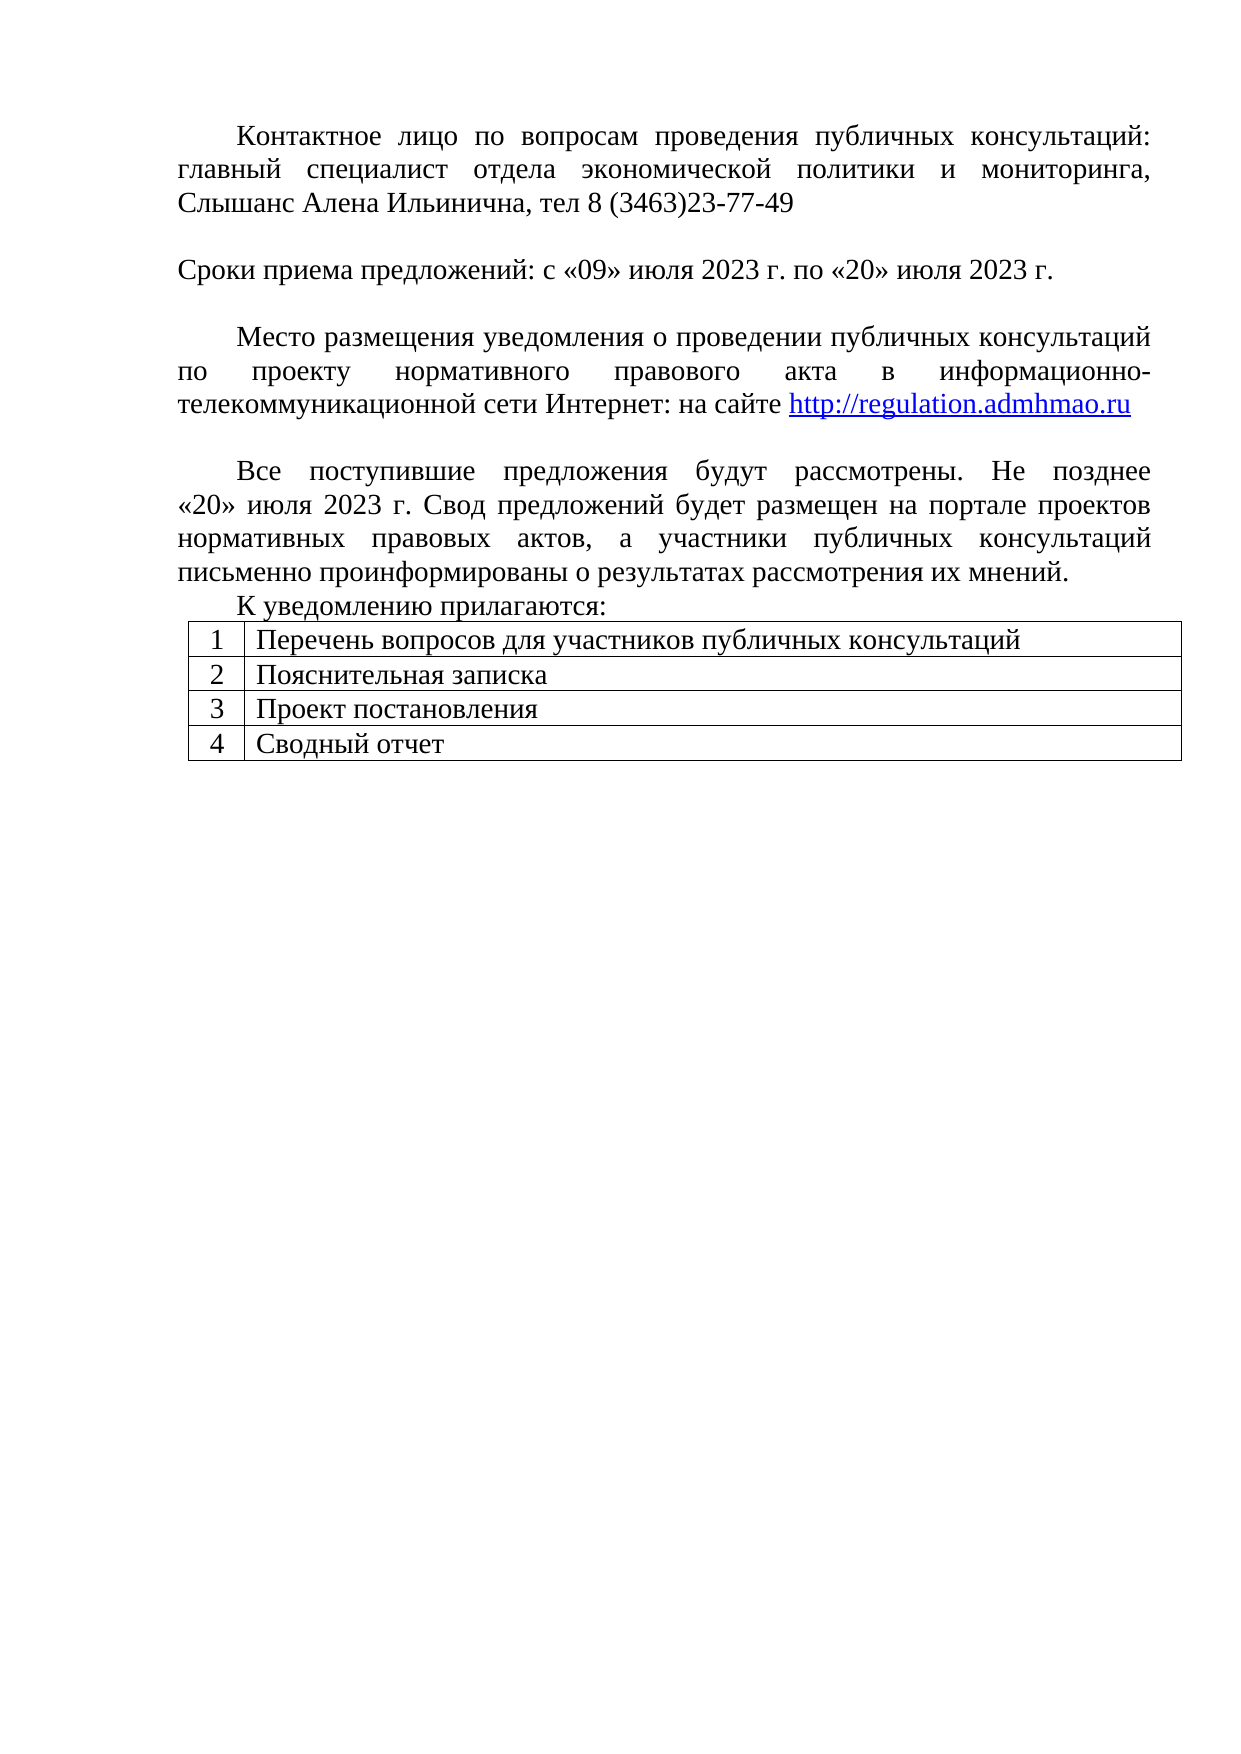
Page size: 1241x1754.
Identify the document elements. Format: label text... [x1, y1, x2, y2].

table_cell Сводный отчет [245, 726, 1181, 759]
table_header Перечень вопросов для участников публичных консультаций [245, 622, 1181, 656]
table_cell 3 [189, 691, 244, 725]
text Место размещения уведомления о проведении публичных консультаций по проекту нормативного правового акта в информационно-телекоммуникационной сети Интернет: на сайте http://regulation.admhmao.ru [177, 319, 1152, 420]
table_cell Пояснительная записка [245, 657, 1181, 690]
table_cell Проект постановления [245, 691, 1181, 725]
text К уведомлению прилагаются: [177, 588, 1152, 621]
text Все поступившие предложения будут рассмотрены. Не позднее «20» июля 2023 г. Свод предложений будет размещен на портале проектов нормативных правовых актов, а участники публичных консультаций письменно проинформированы о результатах рассмотрения их мнений. [177, 453, 1152, 588]
text Контактное лицо по вопросам проведения публичных консультаций: главный специалист отдела экономической политики и мониторинга, Слышанс Алена Ильинична, тел 8 (3463)23-77-49 [177, 118, 1152, 219]
text Сроки приема предложений: с «09» июля 2023 г. по «20» июля 2023 г. [177, 252, 1152, 286]
table_cell 2 [189, 657, 244, 690]
table_cell 4 [189, 726, 244, 759]
table_header 1 [189, 622, 244, 656]
